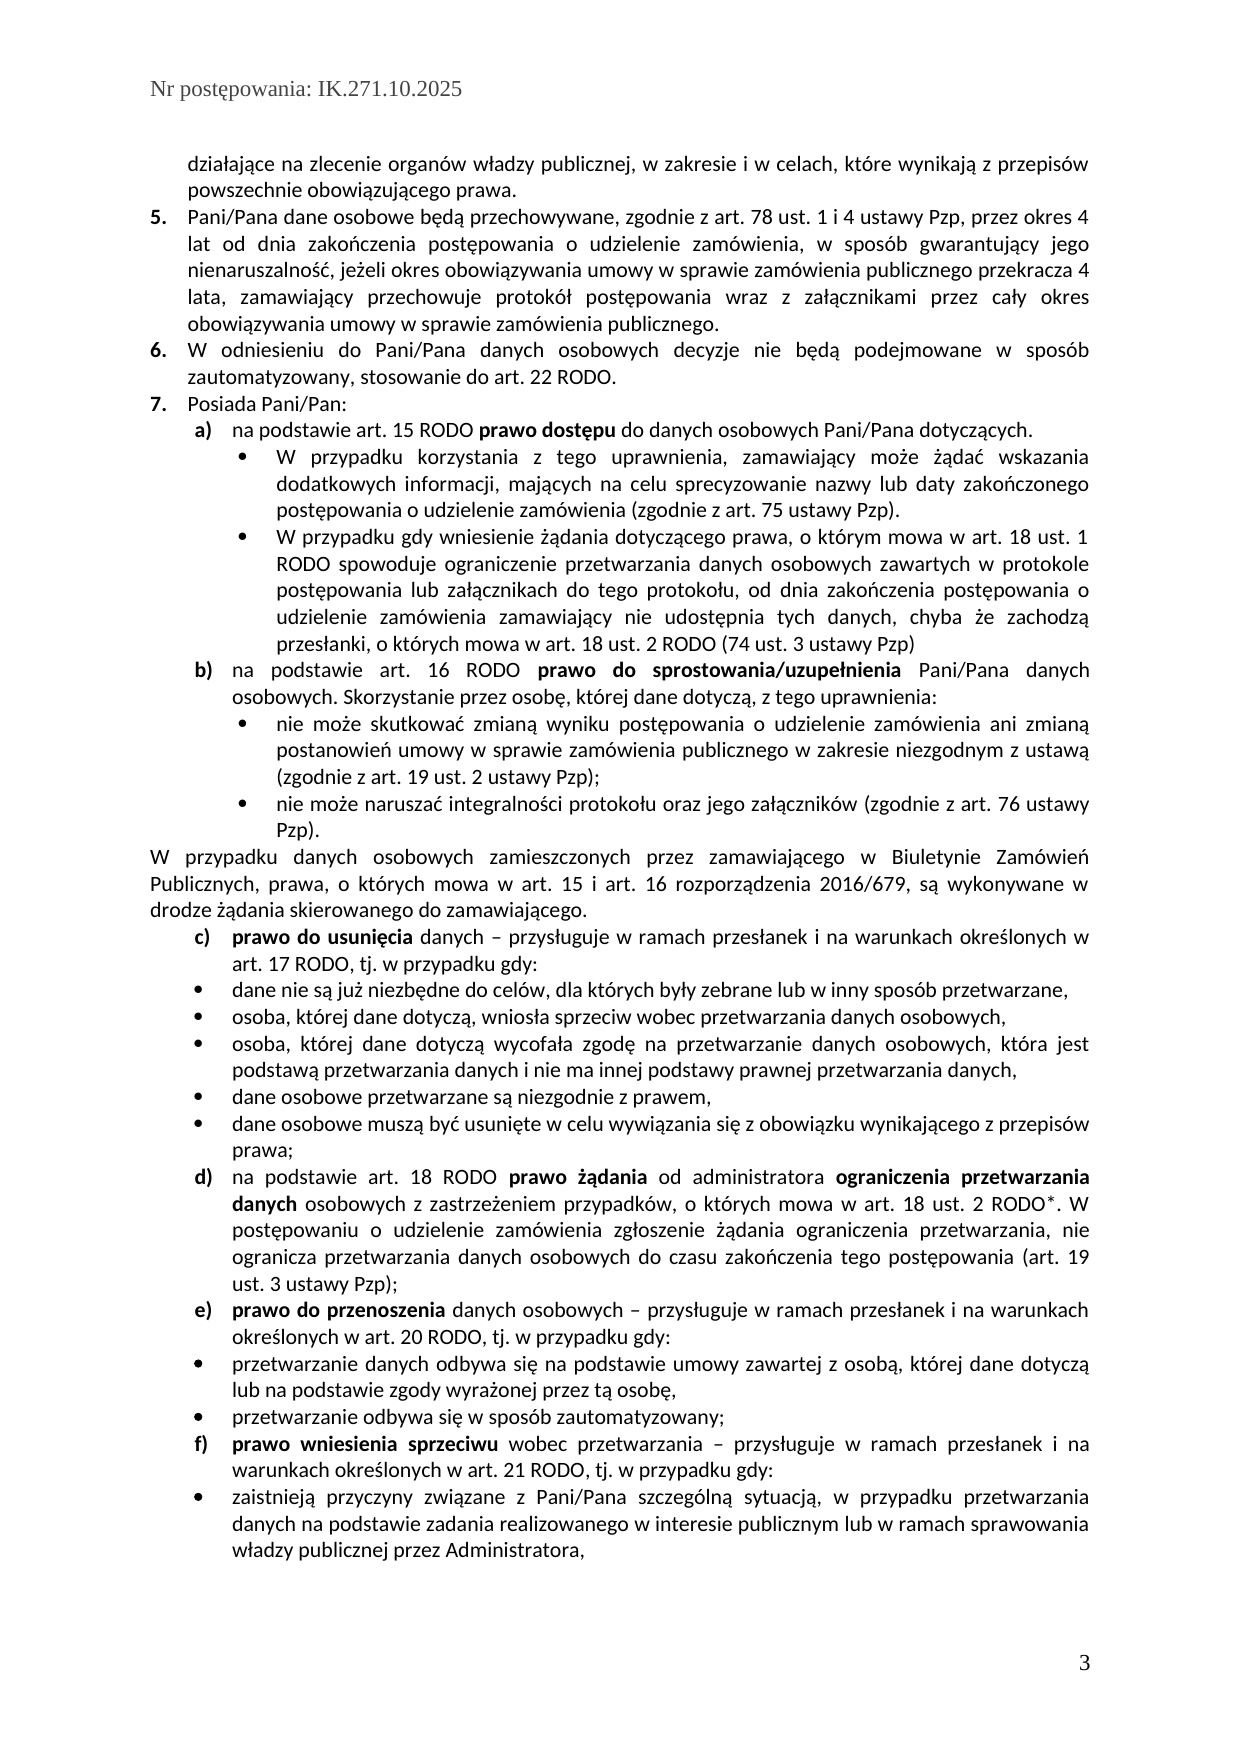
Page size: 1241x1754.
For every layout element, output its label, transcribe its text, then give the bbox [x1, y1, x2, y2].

list nie może skutkować zmianą wyniku postępowania o udzielenie zamówienia ani zmianą postanowień umowy w sprawie zamówienia publicznego w zakresie niezgodnym z ustawą (zgodnie z art. 19 ust. 2 ustawy Pzp); [239, 710, 1090, 790]
list prawo do przenoszenia danych osobowych – przysługuje w ramach przesłanek i na warunkach określonych w art. 20 RODO, tj. w przypadku gdy: [194, 1297, 1090, 1350]
list przetwarzanie odbywa się w sposób zautomatyzowany; [194, 1403, 1090, 1430]
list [150, 150, 1090, 203]
list prawo do usunięcia danych – przysługuje w ramach przesłanek i na warunkach określonych w art. 17 RODO, tj. w przypadku gdy: [194, 923, 1090, 977]
list W odniesieniu do Pani/Pana danych osobowych decyzje nie będą podejmowane w sposób zautomatyzowany, stosowanie do art. 22 RODO. [150, 337, 1090, 390]
list prawo wniesienia sprzeciwu wobec przetwarzania – przysługuje w ramach przesłanek i na warunkach określonych w art. 21 RODO, tj. w przypadku gdy: [194, 1430, 1090, 1483]
list Pani/Pana dane osobowe będą przechowywane, zgodnie z art. 78 ust. 1 i 4 ustawy Pzp, przez okres 4 lat od dnia zakończenia postępowania o udzielenie zamówienia, w sposób gwarantujący jego nienaruszalność, jeżeli okres obowiązywania umowy w sprawie zamówienia publicznego przekracza 4 lata, zamawiający przechowuje protokół postępowania wraz z załącznikami przez cały okres obowiązywania umowy w sprawie zamówienia publicznego. [150, 203, 1090, 337]
list zaistnieją przyczyny związane z Pani/Pana szczególną sytuacją, w przypadku przetwarzania danych na podstawie zadania realizowanego w interesie publicznym lub w ramach sprawowania władzy publicznej przez Administratora, [194, 1483, 1090, 1563]
list W przypadku gdy wniesienie żądania dotyczącego prawa, o którym mowa w art. 18 ust. 1 RODO spowoduje ograniczenie przetwarzania danych osobowych zawartych w protokole postępowania lub załącznikach do tego protokołu, od dnia zakończenia postępowania o udzielenie zamówienia zamawiający nie udostępnia tych danych, chyba że zachodzą przesłanki, o których mowa w art. 18 ust. 2 RODO (74 ust. 3 ustawy Pzp) [239, 523, 1090, 657]
list na podstawie art. 18 RODO prawo żądania od administratora ograniczenia przetwarzania danych osobowych z zastrzeżeniem przypadków, o których mowa w art. 18 ust. 2 RODO*. W postępowaniu o udzielenie zamówienia zgłoszenie żądania ograniczenia przetwarzania, nie ogranicza przetwarzania danych osobowych do czasu zakończenia tego postępowania (art. 19 ust. 3 ustawy Pzp); [194, 1163, 1090, 1297]
list W przypadku korzystania z tego uprawnienia, zamawiający może żądać wskazania dodatkowych informacji, mających na celu sprecyzowanie nazwy lub daty zakończonego postępowania o udzielenie zamówienia (zgodnie z art. 75 ustawy Pzp). [239, 443, 1090, 523]
list na podstawie art. 15 RODO prawo dostępu do danych osobowych Pani/Pana dotyczących. [194, 417, 1090, 443]
list dane osobowe muszą być usunięte w celu wywiązania się z obowiązku wynikającego z przepisów prawa; [194, 1110, 1090, 1163]
list osoba, której dane dotyczą wycofała zgodę na przetwarzanie danych osobowych, która jest podstawą przetwarzania danych i nie ma innej podstawy prawnej przetwarzania danych, [194, 1030, 1090, 1083]
list nie może naruszać integralności protokołu oraz jego załączników (zgodnie z art. 76 ustawy Pzp). [239, 790, 1090, 843]
list na podstawie art. 16 RODO prawo do sprostowania/uzupełnienia Pani/Pana danych osobowych. Skorzystanie przez osobę, której dane dotyczą, z tego uprawnienia: [194, 657, 1090, 710]
list dane osobowe przetwarzane są niezgodnie z prawem, [194, 1083, 1090, 1110]
list Posiada Pani/Pan: [150, 390, 1090, 417]
text W przypadku danych osobowych zamieszczonych przez zamawiającego w Biuletynie Zamówień Publicznych, prawa, o których mowa w art. 15 i art. 16 rozporządzenia 2016/679, są wykonywane w drodze żądania skierowanego do zamawiającego. [150, 843, 1090, 923]
list osoba, której dane dotyczą, wniosła sprzeciw wobec przetwarzania danych osobowych, [194, 1003, 1090, 1030]
list przetwarzanie danych odbywa się na podstawie umowy zawartej z osobą, której dane dotyczą lub na podstawie zgody wyrażonej przez tą osobę, [194, 1350, 1090, 1403]
list dane nie są już niezbędne do celów, dla których były zebrane lub w inny sposób przetwarzane, [194, 977, 1090, 1003]
